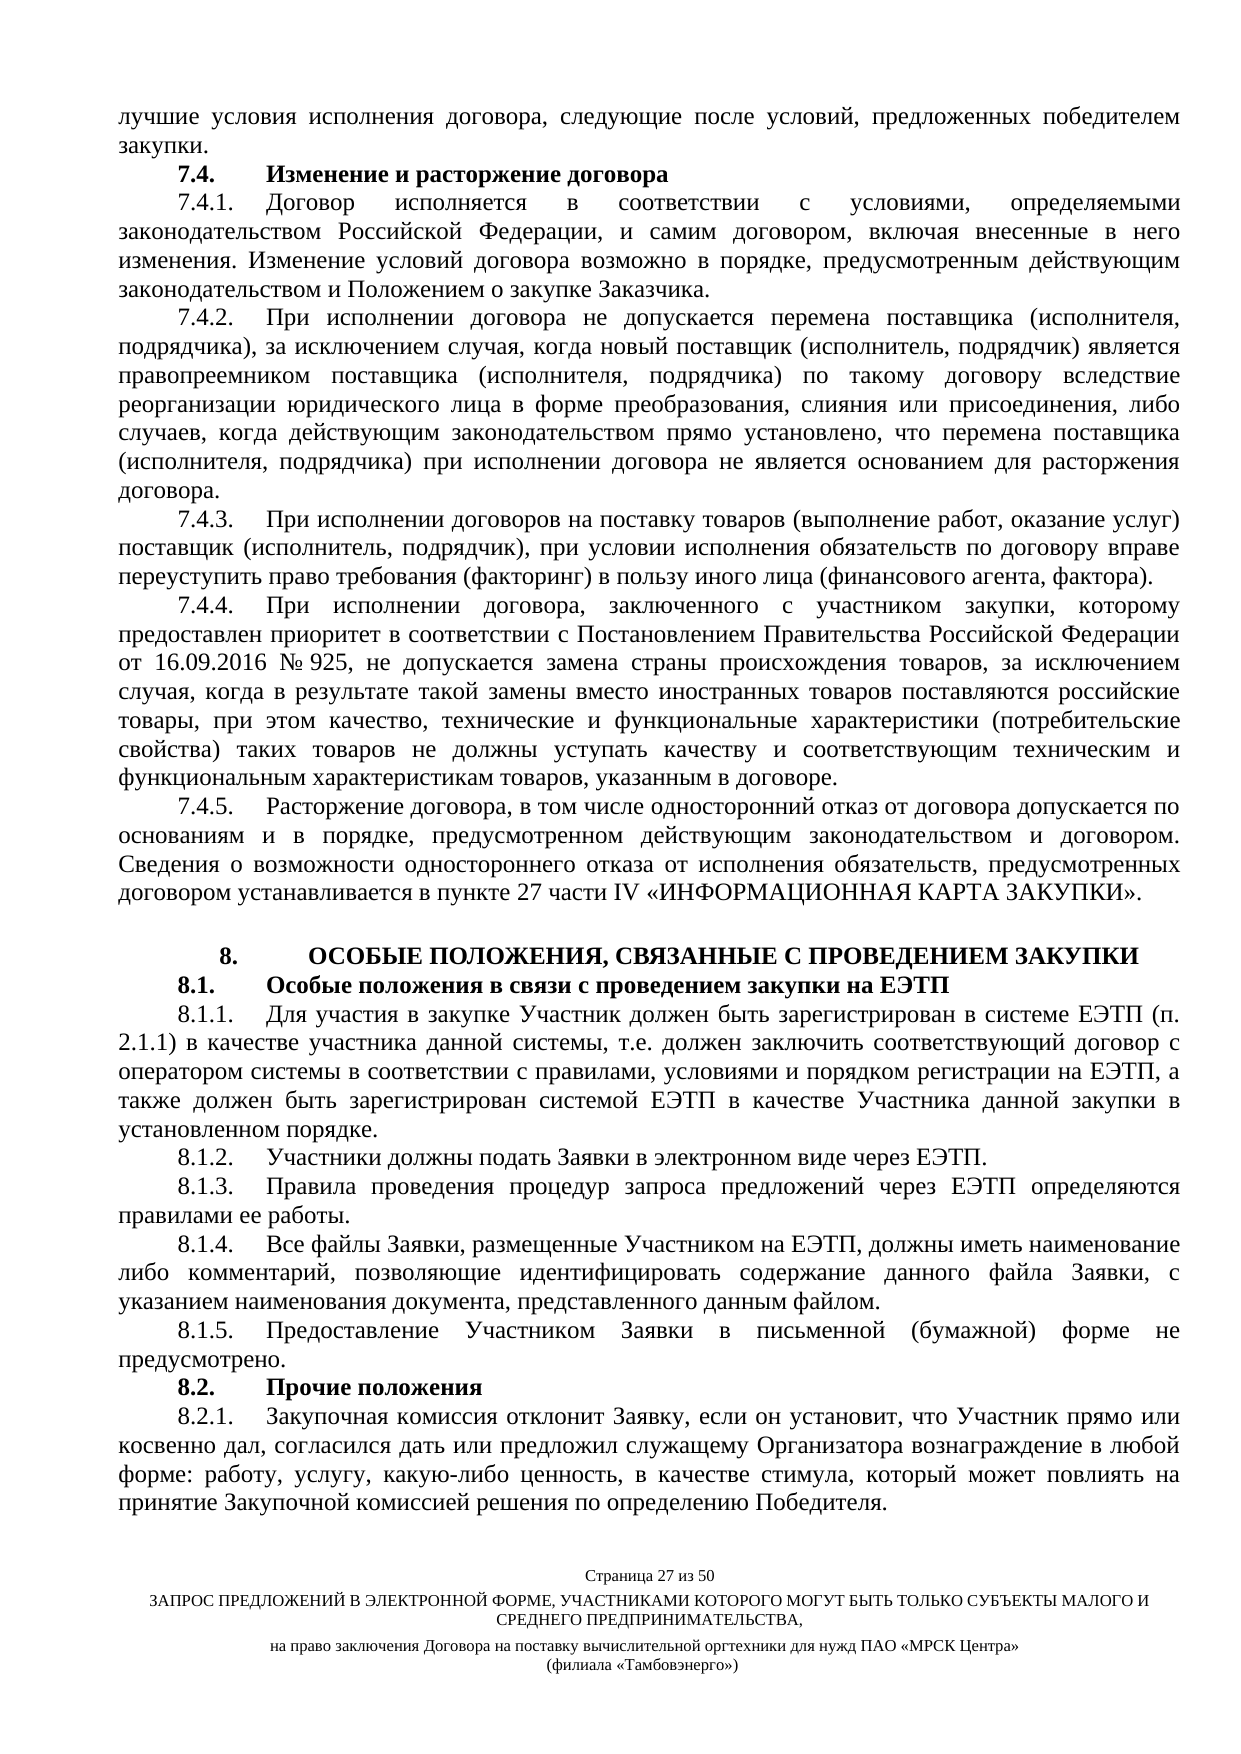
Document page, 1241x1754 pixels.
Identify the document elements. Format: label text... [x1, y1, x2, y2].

subtitle Договор исполняется в соответствии с условиями, определяемыми законодательством Российской Федерации, и самим договором, включая внесенные в него изменения. Изменение условий договора возможно в порядке, предусмотренным действующим законодательством и Положением о закупке Заказчика. [118, 187, 1181, 302]
subtitle Изменение и расторжение договора [118, 159, 1181, 187]
subtitle ОСОБЫЕ ПОЛОЖЕНИЯ, СВЯЗАННЫЕ С ПРОВЕДЕНИЕМ ЗАКУПКИ [118, 941, 1181, 970]
subtitle Предоставление Участником Заявки в письменной (бумажной) форме не предусмотрено. [118, 1315, 1181, 1372]
subtitle Правила проведения процедур запроса предложений через ЕЭТП определяются правилами ее работы. [118, 1171, 1181, 1229]
subtitle Все файлы Заявки, размещенные Участником на ЕЭТП, должны иметь наименование либо комментарий, позволяющие идентифицировать содержание данного файла Заявки, с указанием наименования документа, представленного данным файлом. [118, 1229, 1181, 1315]
subtitle При исполнении договора не допускается перемена поставщика (исполнителя, подрядчика), за исключением случая, когда новый поставщик (исполнитель, подрядчик) является правопреемником поставщика (исполнителя, подрядчика) по такому договору вследствие реорганизации юридического лица в форме преобразования, слияния или присоединения, либо случаев, когда действующим законодательством прямо установлено, что перемена поставщика (исполнителя, подрядчика) при исполнении договора не является основанием для расторжения договора. [118, 302, 1181, 504]
subtitle Закупочная комиссия отклонит Заявку, если он установит, что Участник прямо или косвенно дал, согласился дать или предложил служащему Организатора вознаграждение в любой форме: работу, услугу, какую-либо ценность, в качестве стимула, который может повлиять на принятие Закупочной комиссией решения по определению Победителя. [118, 1401, 1181, 1516]
subtitle Участники должны подать Заявки в электронном виде через ЕЭТП. [118, 1142, 1181, 1171]
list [118, 101, 1181, 159]
subtitle При исполнении договора, заключенного с участником закупки, которому предоставлен приоритет в соответствии с Постановлением Правительства Российской Федерации от 16.09.2016 № 925, не допускается замена страны происхождения товаров, за исключением случая, когда в результате такой замены вместо иностранных товаров поставляются российские товары, при этом качество, технические и функциональные характеристики (потребительские свойства) таких товаров не должны уступать качеству и соответствующим техническим и функциональным характеристикам товаров, указанным в договоре. [118, 590, 1181, 791]
subtitle Для участия в закупке Участник должен быть зарегистрирован в системе ЕЭТП (п. 2.1.1) в качестве участника данной системы, т.е. должен заключить соответствующий договор с оператором системы в соответствии с правилами, условиями и порядком регистрации на ЕЭТП, а также должен быть зарегистрирован системой ЕЭТП в качестве Участника данной закупки в установленном порядке. [118, 999, 1181, 1142]
subtitle Расторжение договора, в том числе односторонний отказ от договора допускается по основаниям и в порядке, предусмотренном действующим законодательством и договором. Сведения о возможности одностороннего отказа от исполнения обязательств, предусмотренных договором устанавливается в пункте 27 части IV «ИНФОРМАЦИОННАЯ КАРТА ЗАКУПКИ». [118, 791, 1181, 906]
subtitle Особые положения в связи с проведением закупки на ЕЭТП [118, 970, 1181, 999]
subtitle Прочие положения [118, 1372, 1181, 1401]
subtitle При исполнении договоров на поставку товаров (выполнение работ, оказание услуг) поставщик (исполнитель, подрядчик), при условии исполнения обязательств по договору вправе переуступить право требования (факторинг) в пользу иного лица (финансового агента, фактора). [118, 504, 1181, 590]
